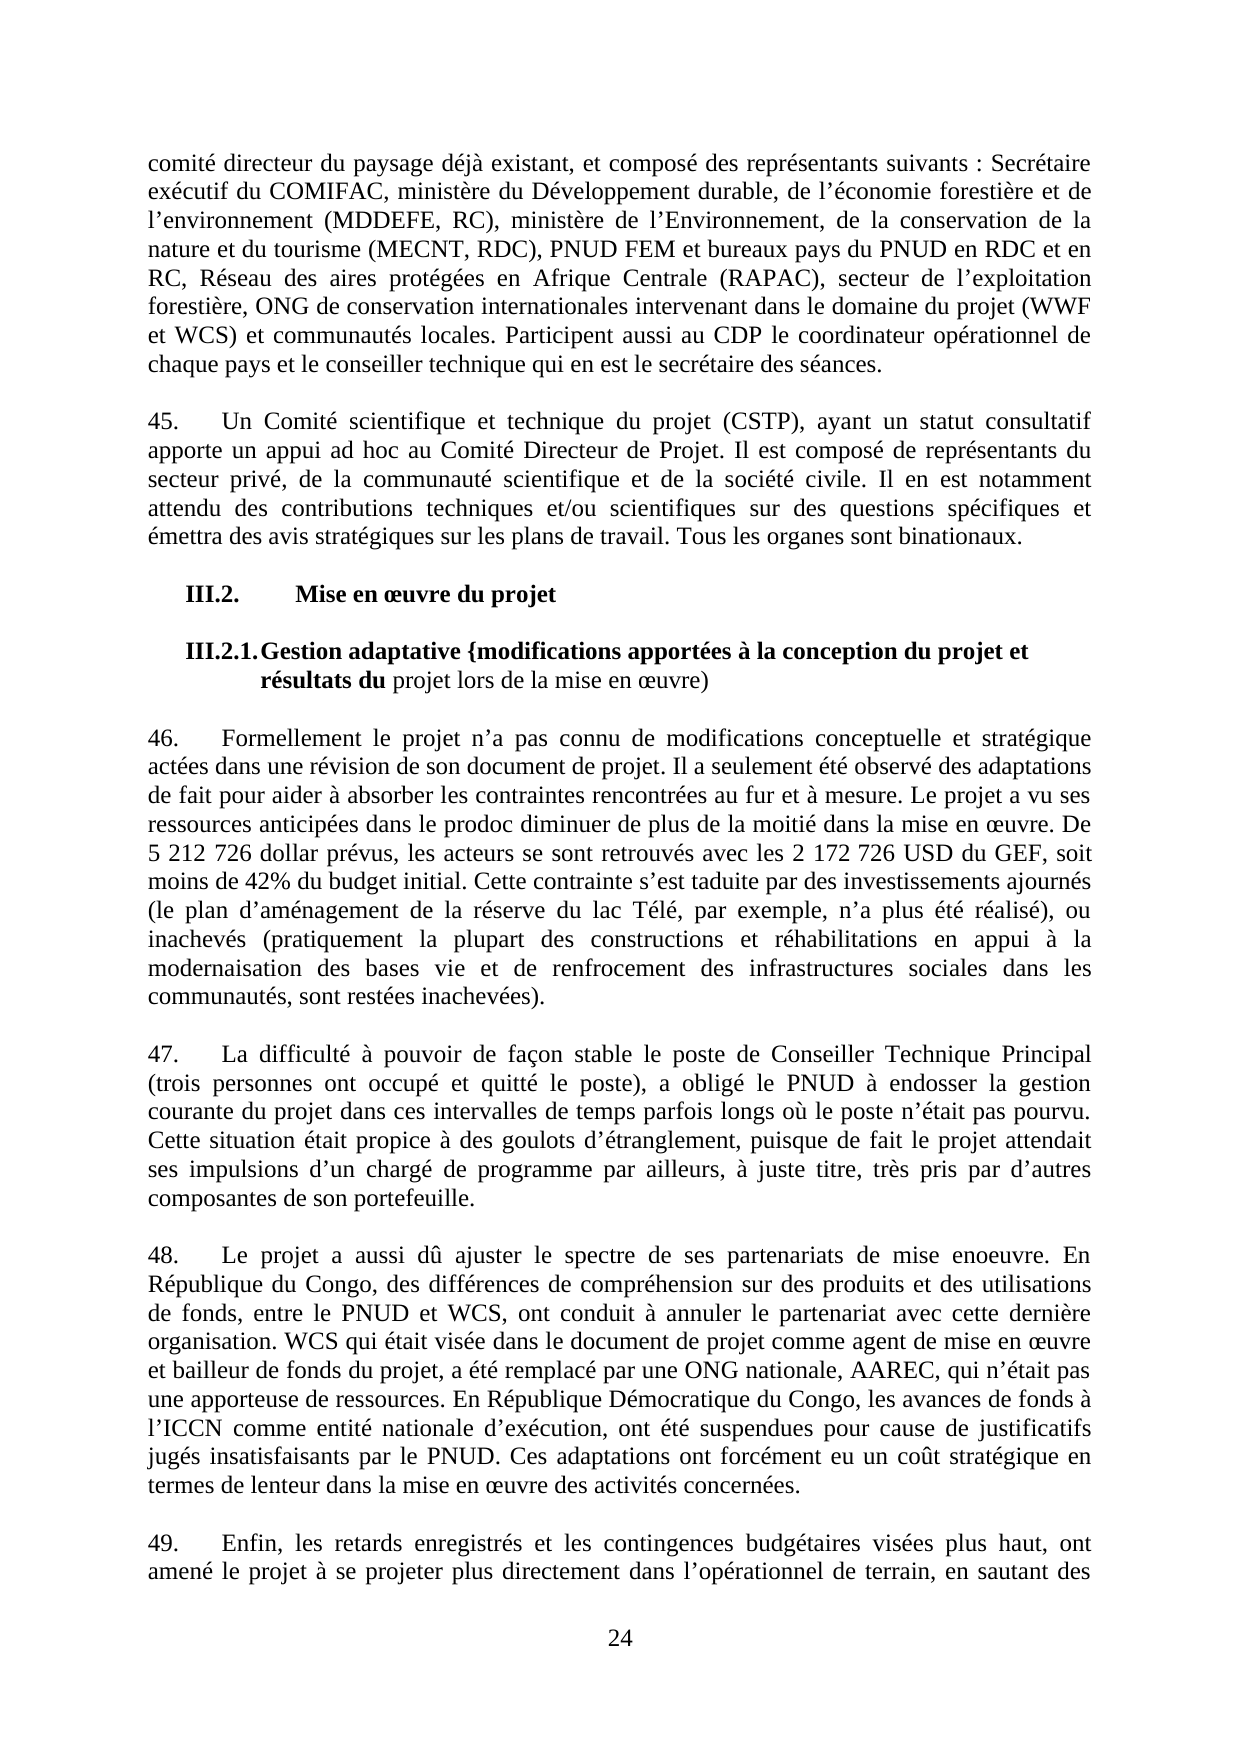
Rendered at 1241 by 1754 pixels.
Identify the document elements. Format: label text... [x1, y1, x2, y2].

text 46. Formellement le projet n’a pas connu de modifications conceptuelle et stratégique actées dans une révision de son document de projet. Il a seulement été observé des adaptations de fait pour aider à absorber les contraintes rencontrées au fur et à mesure. Le projet a vu ses ressources anticipées dans le prodoc diminuer de plus de la moitié dans la mise en œuvre. De 5 212 726 dollar prévus, les acteurs se sont retrouvés avec les 2 172 726 USD du GEF, soit moins de 42% du budget initial. Cette contrainte s’est taduite par des investissements ajournés (le plan d’aménagement de la réserve du lac Télé, par exemple, n’a plus été réalisé), ou inachevés (pratiquement la plupart des constructions et réhabilitations en appui à la modernaisation des bases vie et de renfrocement des infrastructures sociales dans les communautés, sont restées inachevées). [148, 723, 1092, 1010]
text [148, 1528, 1092, 1585]
text 45. Un Comité scientifique et technique du projet (CSTP), ayant un statut consultatif apporte un appui ad hoc au Comité Directeur de Projet. Il est composé de représentants du secteur privé, de la communauté scientifique et de la société civile. Il en est notamment attendu des contributions techniques et/ou scientifiques sur des questions spécifiques et émettra des avis stratégiques sur les plans de travail. Tous les organes sont binationaux. [148, 406, 1092, 550]
subtitle Mise en œuvre du projet [185, 579, 1092, 608]
text 48. Le projet a aussi dû ajuster le spectre de ses partenariats de mise enoeuvre. En République du Congo, des différences de compréhension sur des produits et des utilisations de fonds, entre le PNUD et WCS, ont conduit à annuler le partenariat avec cette dernière organisation. WCS qui était visée dans le document de projet comme agent de mise en œuvre et bailleur de fonds du projet, a été remplacé par une ONG nationale, AAREC, qui n’était pas une apporteuse de ressources. En République Démocratique du Congo, les avances de fonds à l’ICCN comme entité nationale d’exécution, ont été suspendues pour cause de justificatifs jugés insatisfaisants par le PNUD. Ces adaptations ont forcément eu un coût stratégique en termes de lenteur dans la mise en œuvre des activités concernées. [148, 1240, 1092, 1499]
list Gestion adaptative {modifications apportées à la conception du projet et résultats du projet lors de la mise en œuvre) [185, 636, 1092, 694]
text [148, 148, 1092, 378]
text 47. La difficulté à pouvoir de façon stable le poste de Conseiller Technique Principal (trois personnes ont occupé et quitté le poste), a obligé le PNUD à endosser la gestion courante du projet dans ces intervalles de temps parfois longs où le poste n’était pas pourvu. Cette situation était propice à des goulots d’étranglement, puisque de fait le projet attendait ses impulsions d’un chargé de programme par ailleurs, à juste titre, très pris par d’autres composantes de son portefeuille. [148, 1039, 1092, 1211]
